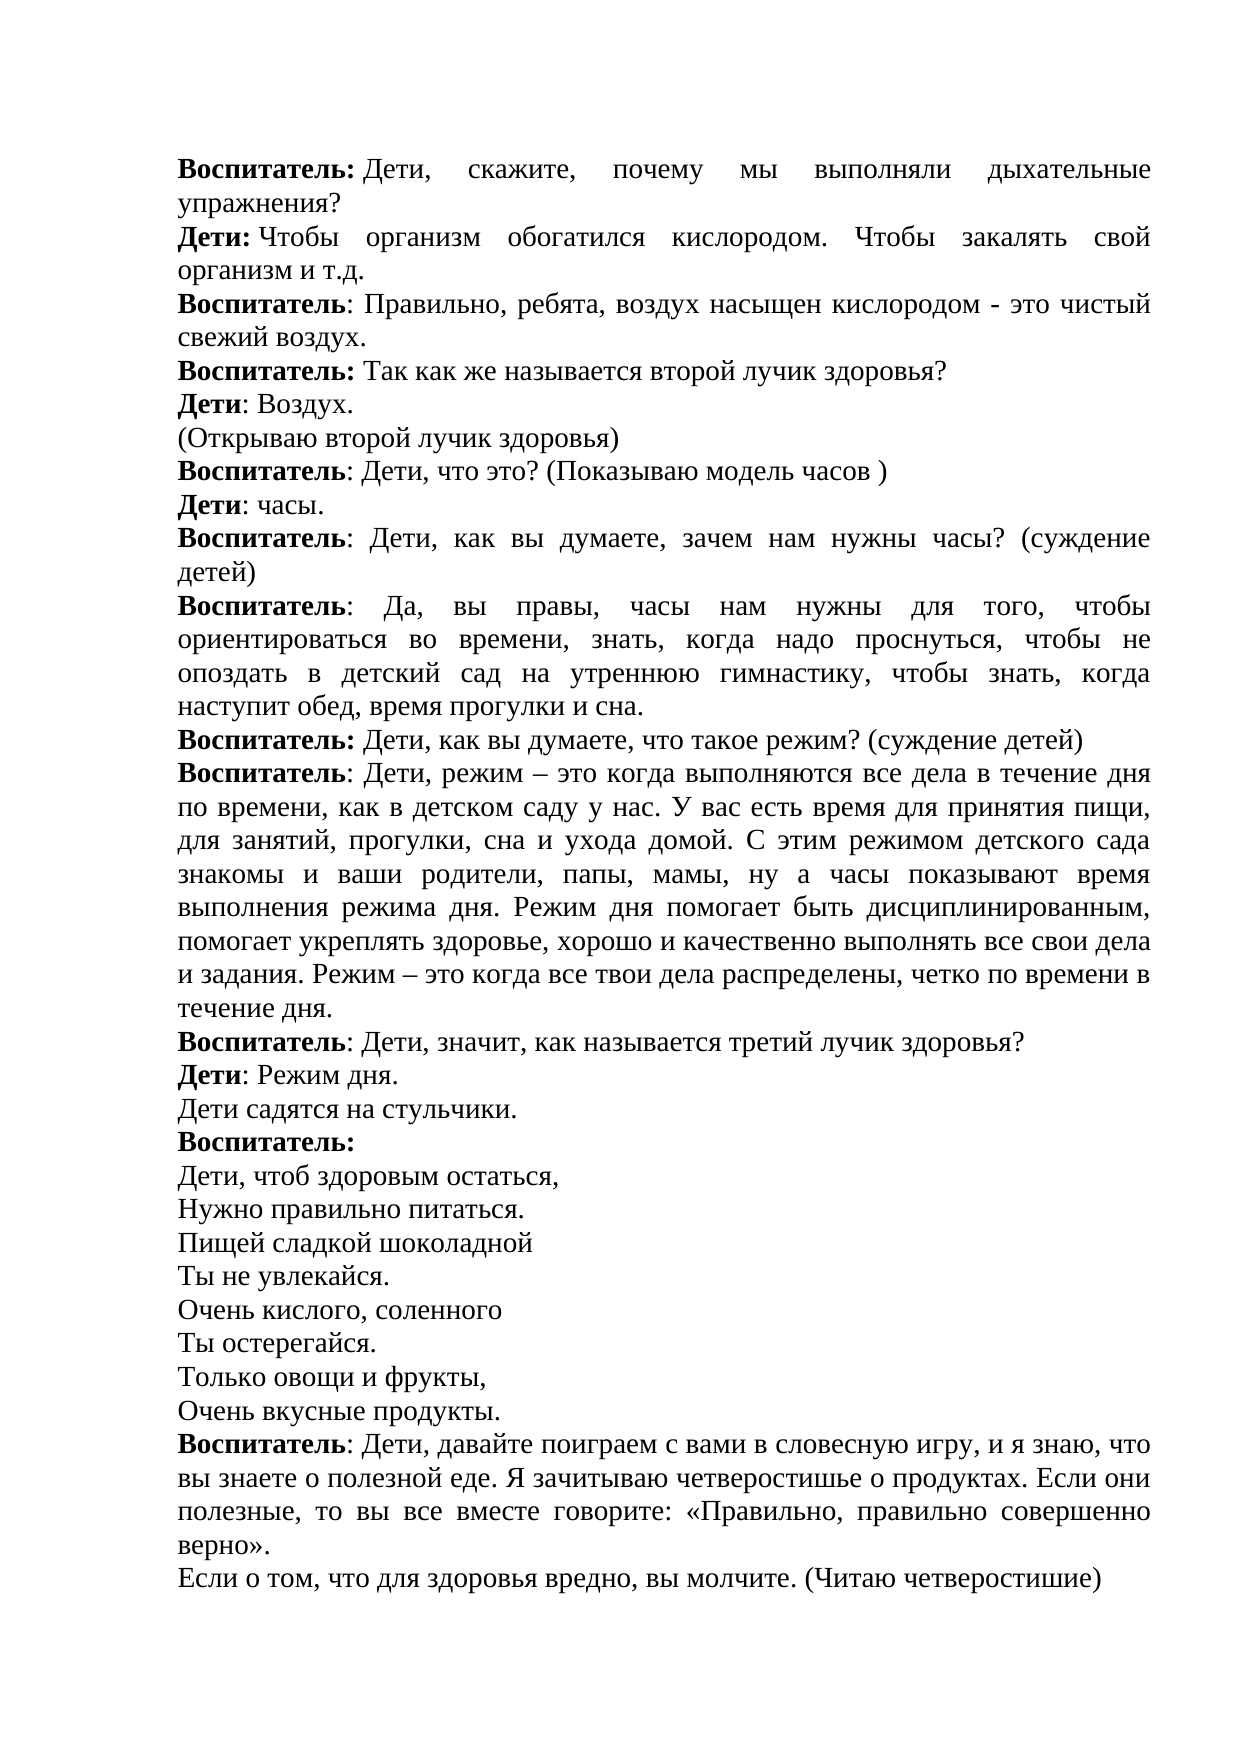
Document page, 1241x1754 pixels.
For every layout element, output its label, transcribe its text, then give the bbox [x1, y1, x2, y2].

text Только овощи и фрукты, [177, 1359, 1152, 1393]
text Дети: часы. [177, 487, 1152, 521]
text Ты остерегайся. [177, 1326, 1152, 1359]
text Ты не увлекайся. [177, 1258, 1152, 1292]
text Дети: Чтобы организм обогатился кислородом. Чтобы закалять свой организм и т.д. [177, 219, 1152, 286]
text Дети: Воздух. [177, 386, 1152, 420]
text Воспитатель: Дети, давайте поиграем с вами в словесную игру, и я знаю, что вы знаете о полезной еде. Я зачитываю четверостишье о продуктах. Если они полезные, то вы все вместе говорите: «Правильно, правильно совершенно верно». [177, 1426, 1152, 1560]
text Пищей сладкой шоколадной [177, 1225, 1152, 1258]
text Дети: Режим дня. [177, 1057, 1152, 1091]
text Воспитатель: Дети, что это? (Показываю модель часов ) [177, 453, 1152, 487]
text Воспитатель: Дети, как вы думаете, что такое режим? (суждение детей) [177, 722, 1152, 755]
text (Открываю второй лучик здоровья) [177, 420, 1152, 453]
text Очень вкусные продукты. [177, 1393, 1152, 1426]
text Воспитатель: Дети, значит, как называется третий лучик здоровья? [177, 1024, 1152, 1057]
text Воспитатель: [177, 1124, 1152, 1158]
text Дети, чтоб здоровым остаться, [177, 1158, 1152, 1191]
text Если о том, что для здоровья вредно, вы молчите. (Читаю четверостишие) [177, 1560, 1152, 1594]
text Воспитатель: Дети, скажите, почему мы выполняли дыхательные упражнения? [177, 152, 1152, 219]
text Дети садятся на стульчики. [177, 1091, 1152, 1124]
text Нужно правильно питаться. [177, 1191, 1152, 1225]
text Воспитатель: Да, вы правы, часы нам нужны для того, чтобы ориентироваться во времени, знать, когда надо проснуться, чтобы не опоздать в детский сад на утреннюю гимнастику, чтобы знать, когда наступит обед, время прогулки и сна. [177, 588, 1152, 722]
text Воспитатель: Правильно, ребята, воздух насыщен кислородом - это чистый свежий воздух. [177, 286, 1152, 353]
text Воспитатель: Дети, режим – это когда выполняются все дела в течение дня по времени, как в детском саду у нас. У вас есть время для принятия пищи, для занятий, прогулки, сна и ухода домой. С этим режимом детского сада знакомы и ваши родители, папы, мамы, ну а часы показывают время выполнения режима дня. Режим дня помогает быть дисциплинированным, помогает укреплять здоровье, хорошо и качественно выполнять все свои дела и задания. Режим – это когда все твои дела распределены, четко по времени в течение дня. [177, 755, 1152, 1024]
text Очень кислого, соленного [177, 1292, 1152, 1326]
text Воспитатель: Дети, как вы думаете, зачем нам нужны часы? (суждение детей) [177, 521, 1152, 588]
text Воспитатель: Так как же называется второй лучик здоровья? [177, 353, 1152, 386]
